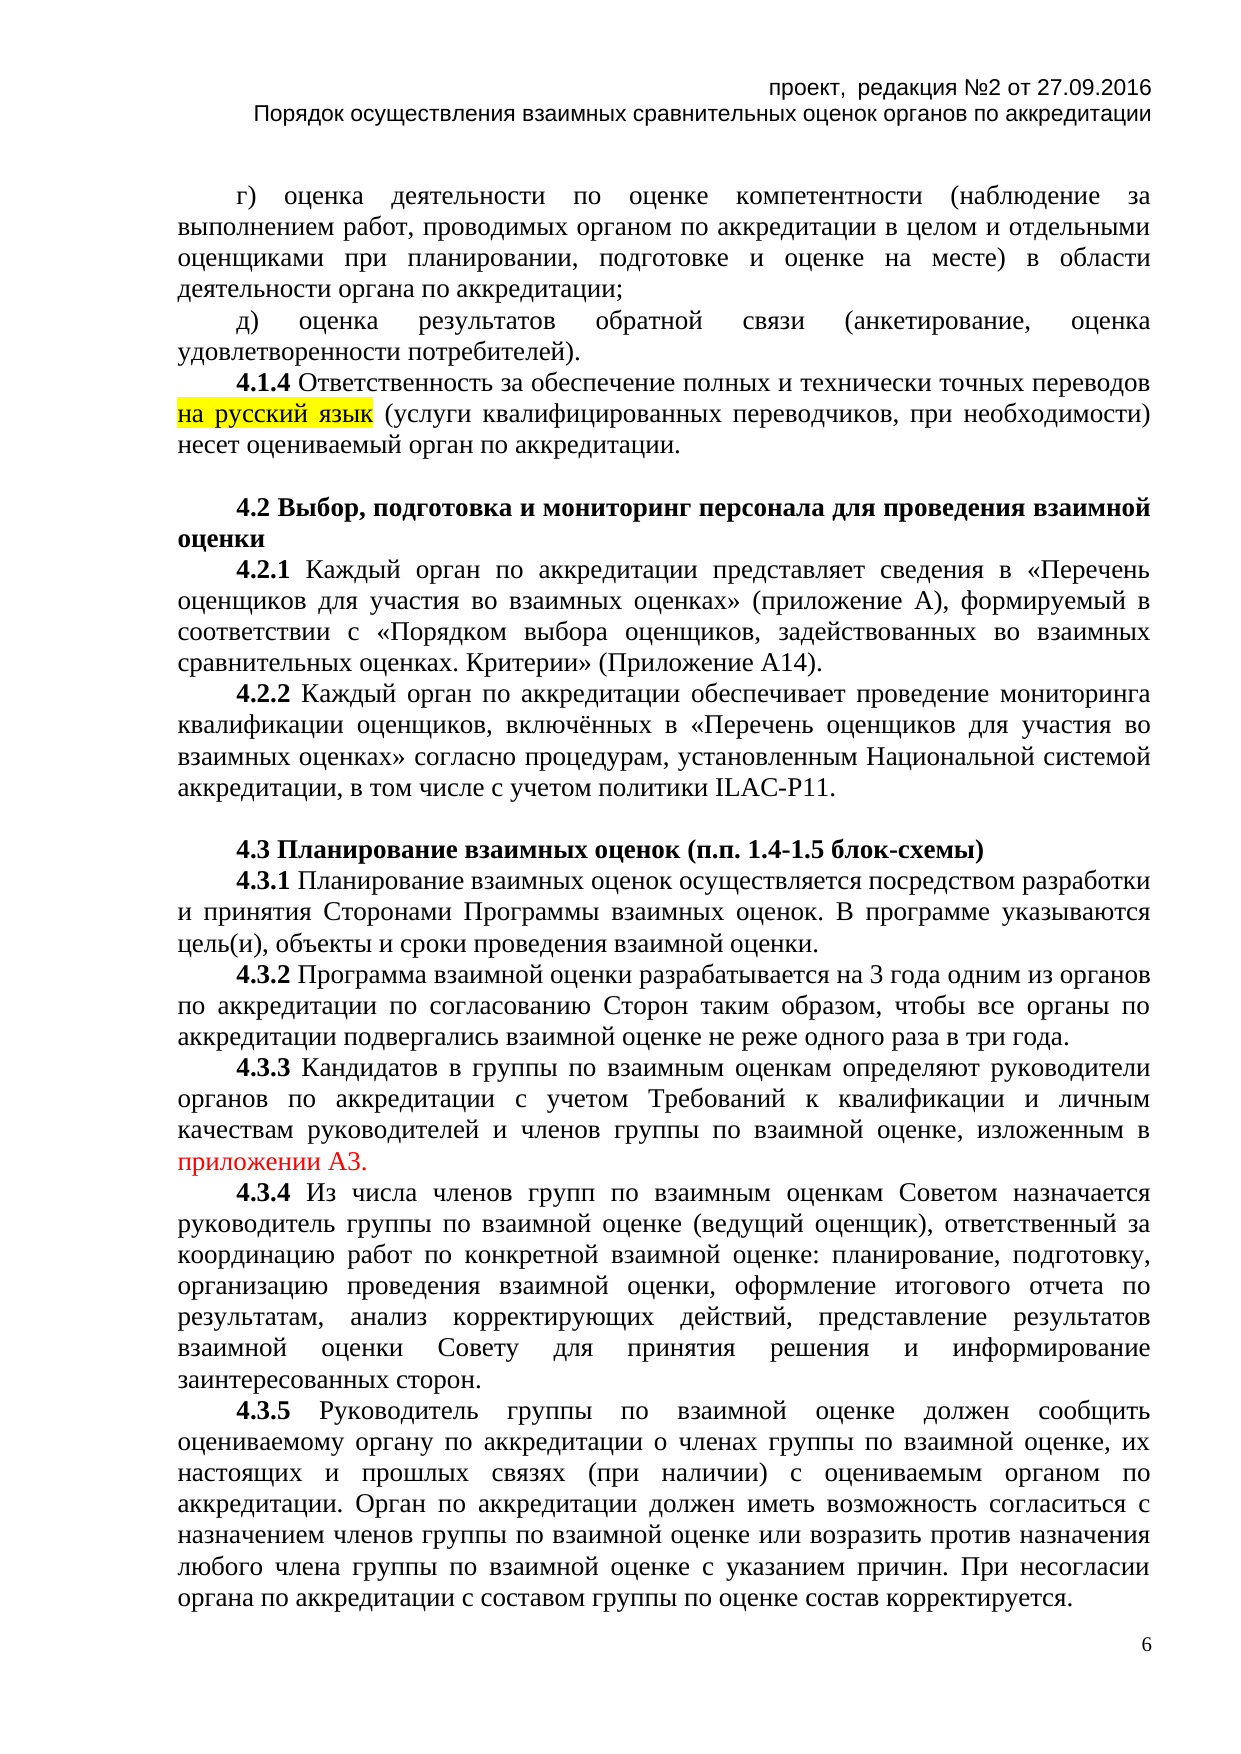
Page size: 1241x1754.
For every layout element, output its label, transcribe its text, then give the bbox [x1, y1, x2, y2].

text 4.3.1 Планирование взаимных оценок осуществляется посредством разработки и принятия Сторонами Программы взаимных оценок. В программе указываются цель(и), объекты и сроки проведения взаимной оценки. [177, 864, 1152, 958]
text д) оценка результатов обратной связи (анкетирование, оценка удовлетворенности потребителей). [177, 304, 1152, 366]
text 4.3.2 Программа взаимной оценки разрабатывается на 3 года одним из органов по аккредитации по согласованию Сторон таким образом, чтобы все органы по аккредитации подвергались взаимной оценке не реже одного раза в три года. [177, 958, 1152, 1051]
text 4.3 Планирование взаимных оценок (п.п. 1.4-1.5 блок-схемы) [177, 833, 1152, 864]
text 4.2 Выбор, подготовка и мониторинг персонала для проведения взаимной оценки [177, 491, 1152, 553]
text 4.2.1 Каждый орган по аккредитации представляет сведения в «Перечень оценщиков для участия во взаимных оценках» (приложение А), формируемый в соответствии с «Порядком выбора оценщиков, задействованных во взаимных сравнительных оценках. Критерии» (Приложение А14). [177, 553, 1152, 677]
text 4.3.5 Руководитель группы по взаимной оценке должен сообщить оцениваемому органу по аккредитации о членах группы по взаимной оценке, их настоящих и прошлых связях (при наличии) с оцениваемым органом по аккредитации. Орган по аккредитации должен иметь возможность согласиться с назначением членов группы по взаимной оценке или возразить против назначения любого члена группы по взаимной оценке с указанием причин. При несогласии органа по аккредитации с составом группы по оценке состав корректируется. [177, 1394, 1152, 1612]
text 4.1.4 Ответственность за обеспечение полных и технически точных переводов на русский язык (услуги квалифицированных переводчиков, при необходимости) несет оцениваемый орган по аккредитации. [177, 366, 1152, 459]
text г) оценка деятельности по оценке компетентности (наблюдение за выполнением работ, проводимых органом по аккредитации в целом и отдельными оценщиками при планировании, подготовке и оценке на месте) в области деятельности органа по аккредитации; [177, 179, 1152, 304]
text 4.2.2 Каждый орган по аккредитации обеспечивает проведение мониторинга квалификации оценщиков, включённых в «Перечень оценщиков для участия во взаимных оценках» согласно процедурам, установленным Национальной системой аккредитации, в том числе с учетом политики ILAC-P11. [177, 677, 1152, 802]
text 4.3.4 Из числа членов групп по взаимным оценкам Советом назначается руководитель группы по взаимной оценке (ведущий оценщик), ответственный за координацию работ по конкретной взаимной оценке: планирование, подготовку, организацию проведения взаимной оценки, оформление итогового отчета по результатам, анализ корректирующих действий, представление результатов взаимной оценки Совету для принятия решения и информирование заинтересованных сторон. [177, 1176, 1152, 1394]
text 4.3.3 Кандидатов в группы по взаимным оценкам определяют руководители органов по аккредитации с учетом Требований к квалификации и личным качествам руководителей и членов группы по взаимной оценке, изложенным в приложении А3. [177, 1051, 1152, 1176]
